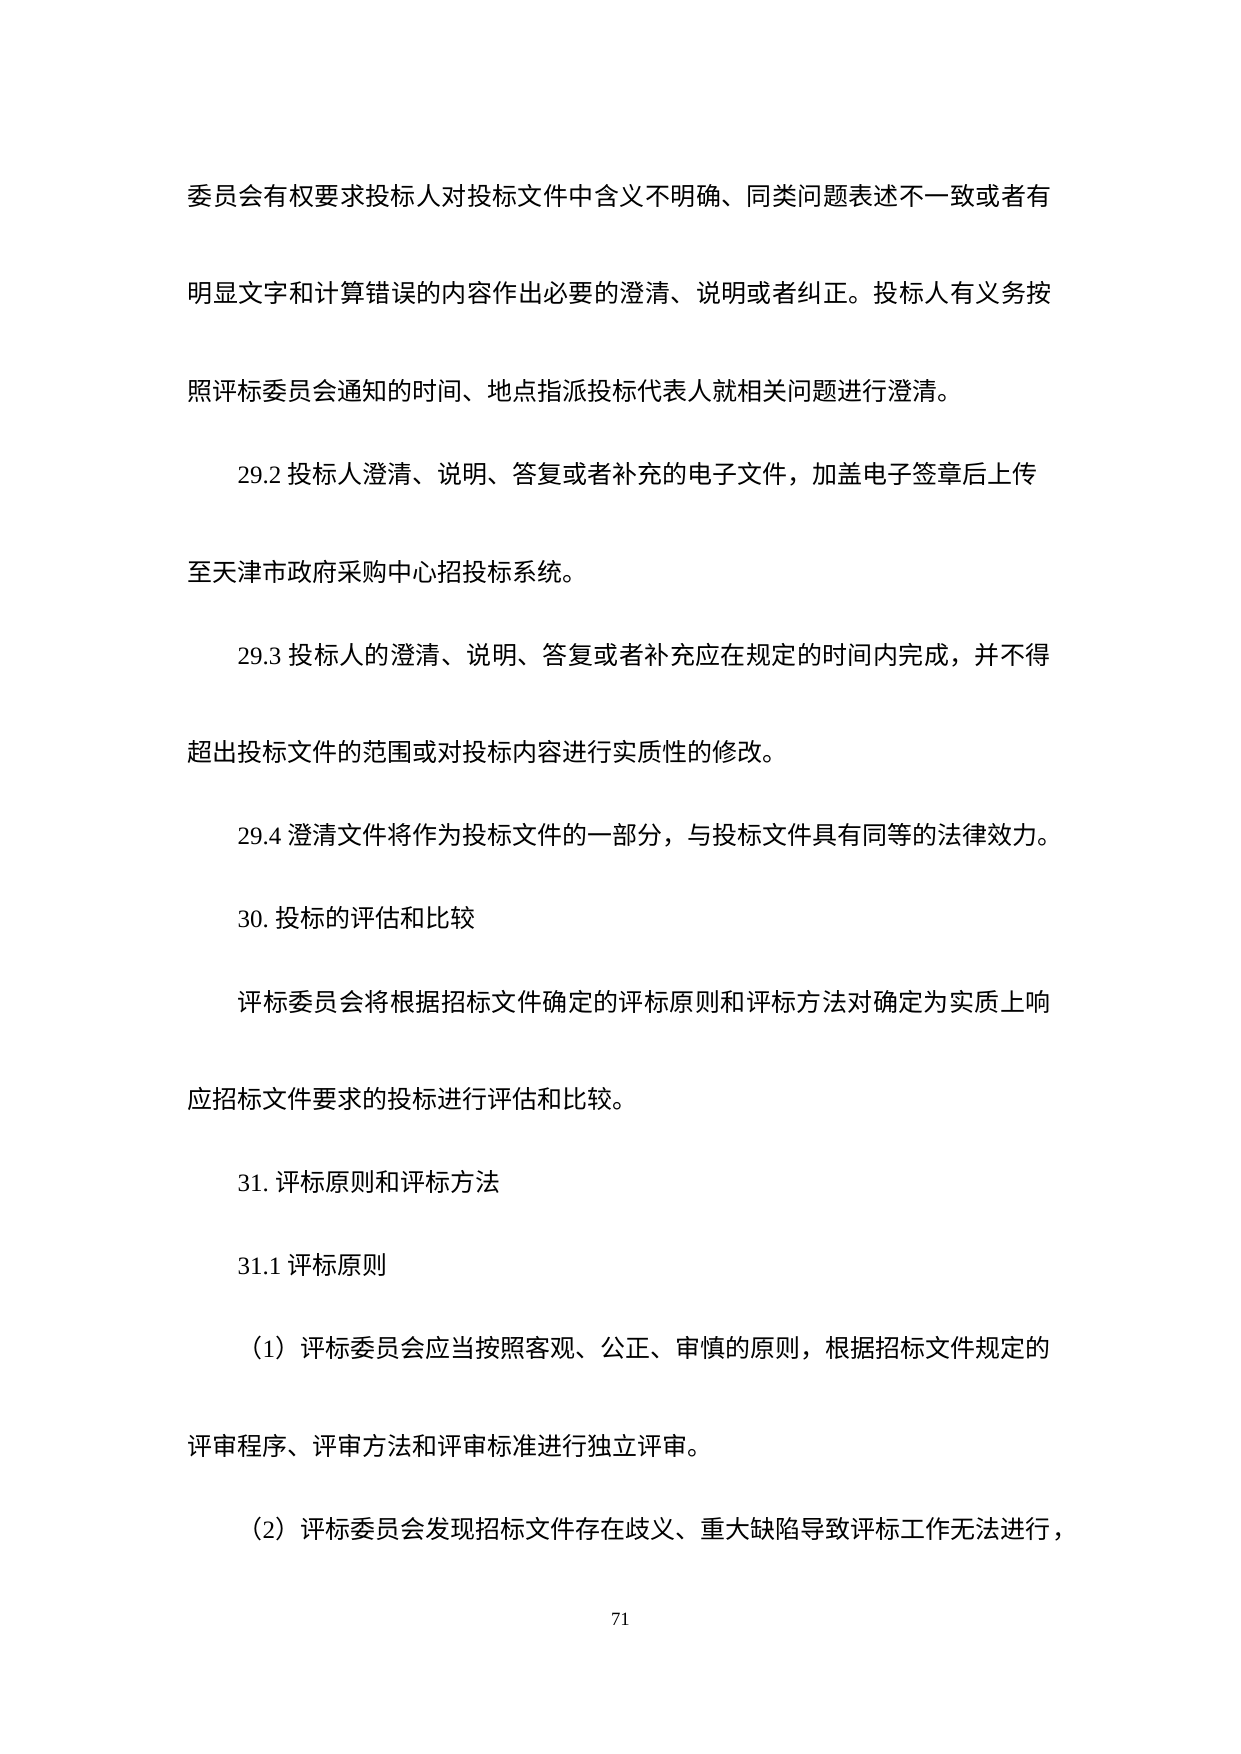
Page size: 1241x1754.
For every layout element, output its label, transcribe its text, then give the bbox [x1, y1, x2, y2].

text 30. 投标的评估和比较 [187, 884, 1053, 949]
text 31. 评标原则和评标方法 [187, 1148, 1053, 1213]
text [187, 162, 1053, 422]
text 31.1 评标原则 [187, 1231, 1053, 1296]
text 29.2 投标人澄清、说明、答复或者补充的电子文件，加盖电子签章后上传至天津市政府采购中心招投标系统。 [187, 440, 1053, 603]
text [187, 1495, 1053, 1560]
text （1）评标委员会应当按照客观、公正、审慎的原则，根据招标文件规定的评审程序、评审方法和评审标准进行独立评审。 [187, 1314, 1053, 1477]
text 评标委员会将根据招标文件确定的评标原则和评标方法对确定为实质上响应招标文件要求的投标进行评估和比较。 [187, 968, 1053, 1130]
text 29.4 澄清文件将作为投标文件的一部分，与投标文件具有同等的法律效力。 [187, 801, 1053, 866]
text 29.3 投标人的澄清、说明、答复或者补充应在规定的时间内完成，并不得超出投标文件的范围或对投标内容进行实质性的修改。 [187, 621, 1053, 783]
